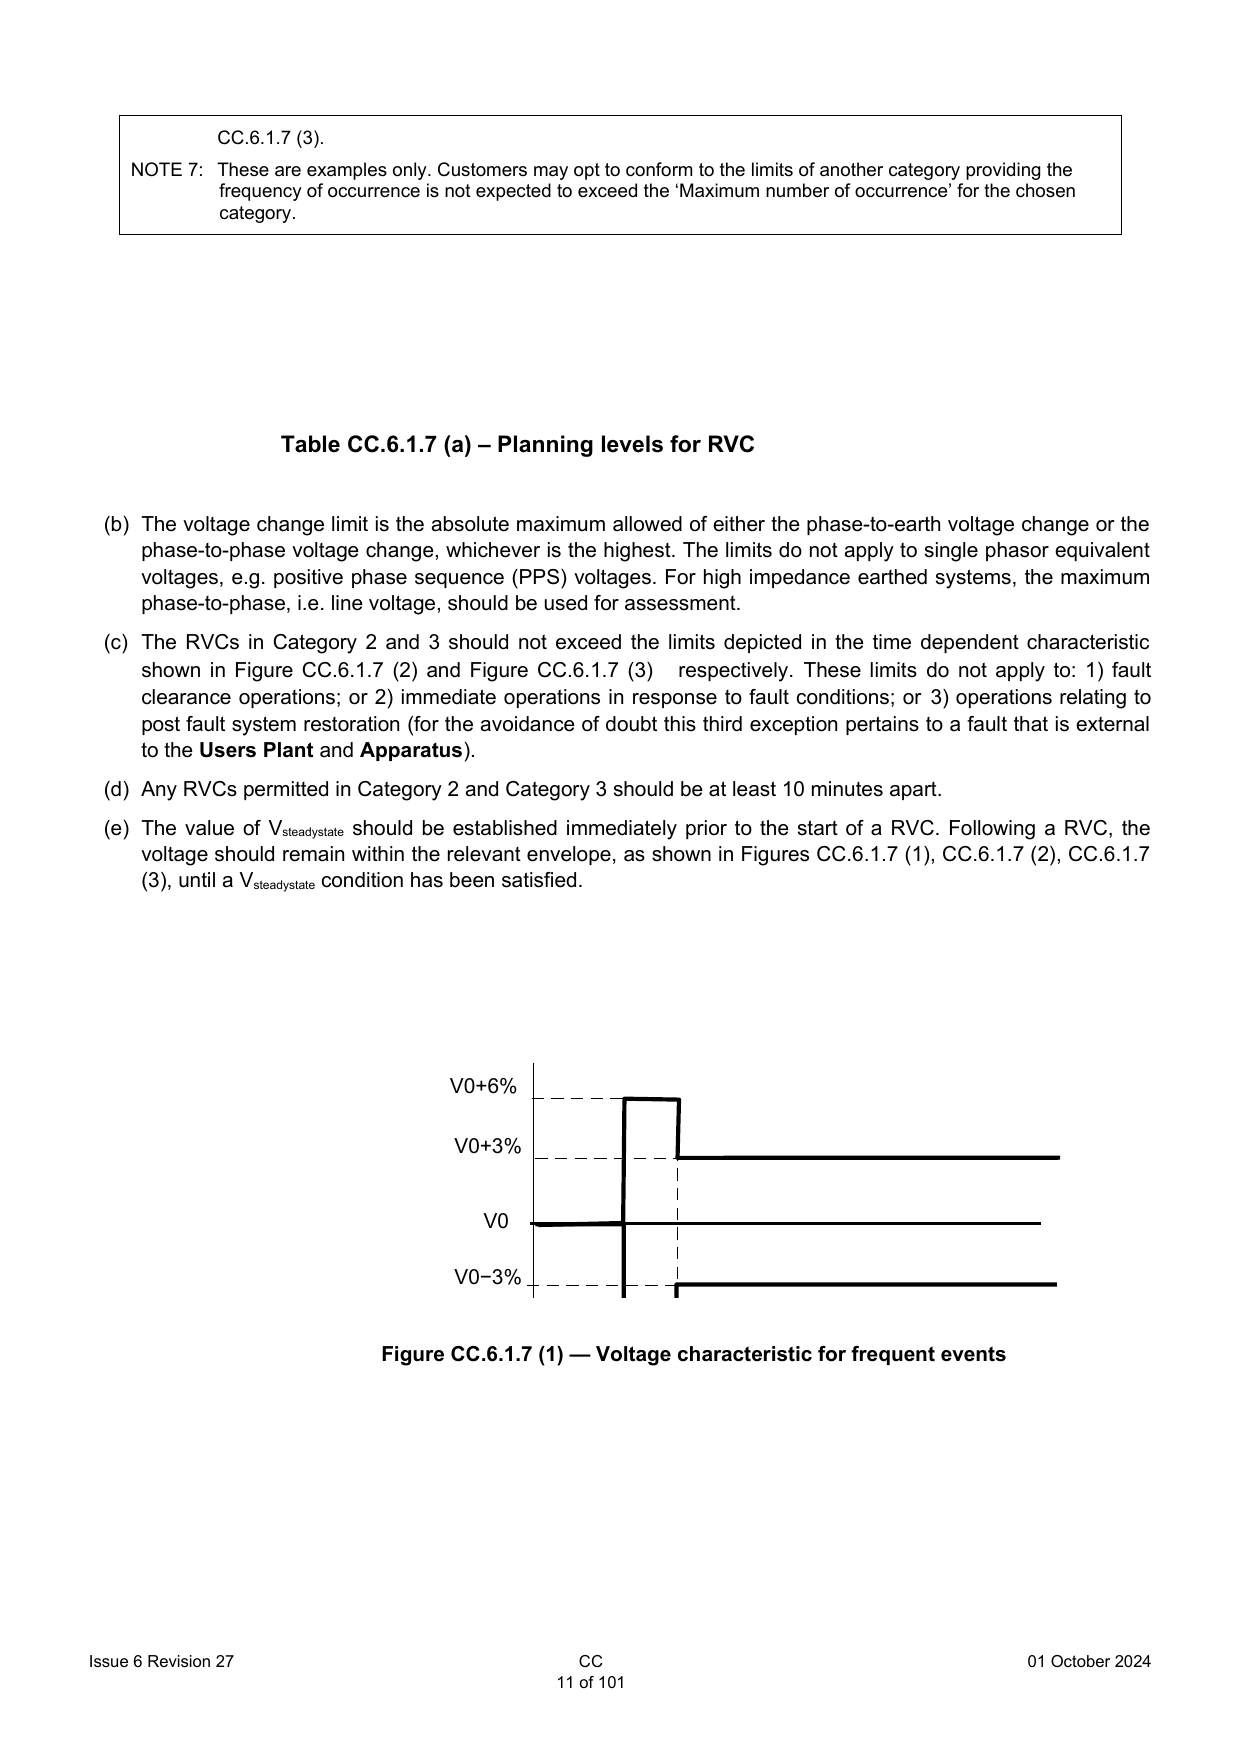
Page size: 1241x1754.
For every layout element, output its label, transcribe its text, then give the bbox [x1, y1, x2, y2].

list The RVCs in Category 2 and 3 should not exceed the limits depicted in the time dependent characteristic shown in Figure CC.6.1.7 (2) and Figure CC.6.1.7 (3) respectively. These limits do not apply to: 1) fault clearance operations; or 2) immediate operations in response to fault conditions; or 3) operations relating to post fault system restoration (for the avoidance of doubt this third exception pertains to a fault that is external to the Users Plant and Apparatus). [103, 630, 1152, 762]
title Figure CC.6.1.7 (1) — Voltage characteristic for frequent events [236, 1342, 1152, 1366]
list Any RVCs permitted in Category 2 and Category 3 should be at least 10 minutes apart. [103, 777, 1152, 801]
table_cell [120, 116, 1121, 233]
text Table CC.6.1.7 (a) – Planning levels for RVC [281, 431, 1152, 458]
list The value of Vsteadystate should be established immediately prior to the start of a RVC. Following a RVC, the voltage should remain within the relevant envelope, as shown in Figures CC.6.1.7 (1), CC.6.1.7 (2), CC.6.1.7 (3), until a Vsteadystate condition has been satisfied. [103, 815, 1152, 892]
list The voltage change limit is the absolute maximum allowed of either the phase-to-earth voltage change or the phase-to-phase voltage change, whichever is the highest. The limits do not apply to single phasor equivalent voltages, e.g. positive phase sequence (PPS) voltages. For high impedance earthed systems, the maximum phase-to-phase, i.e. line voltage, should be used for assessment. [103, 512, 1152, 615]
